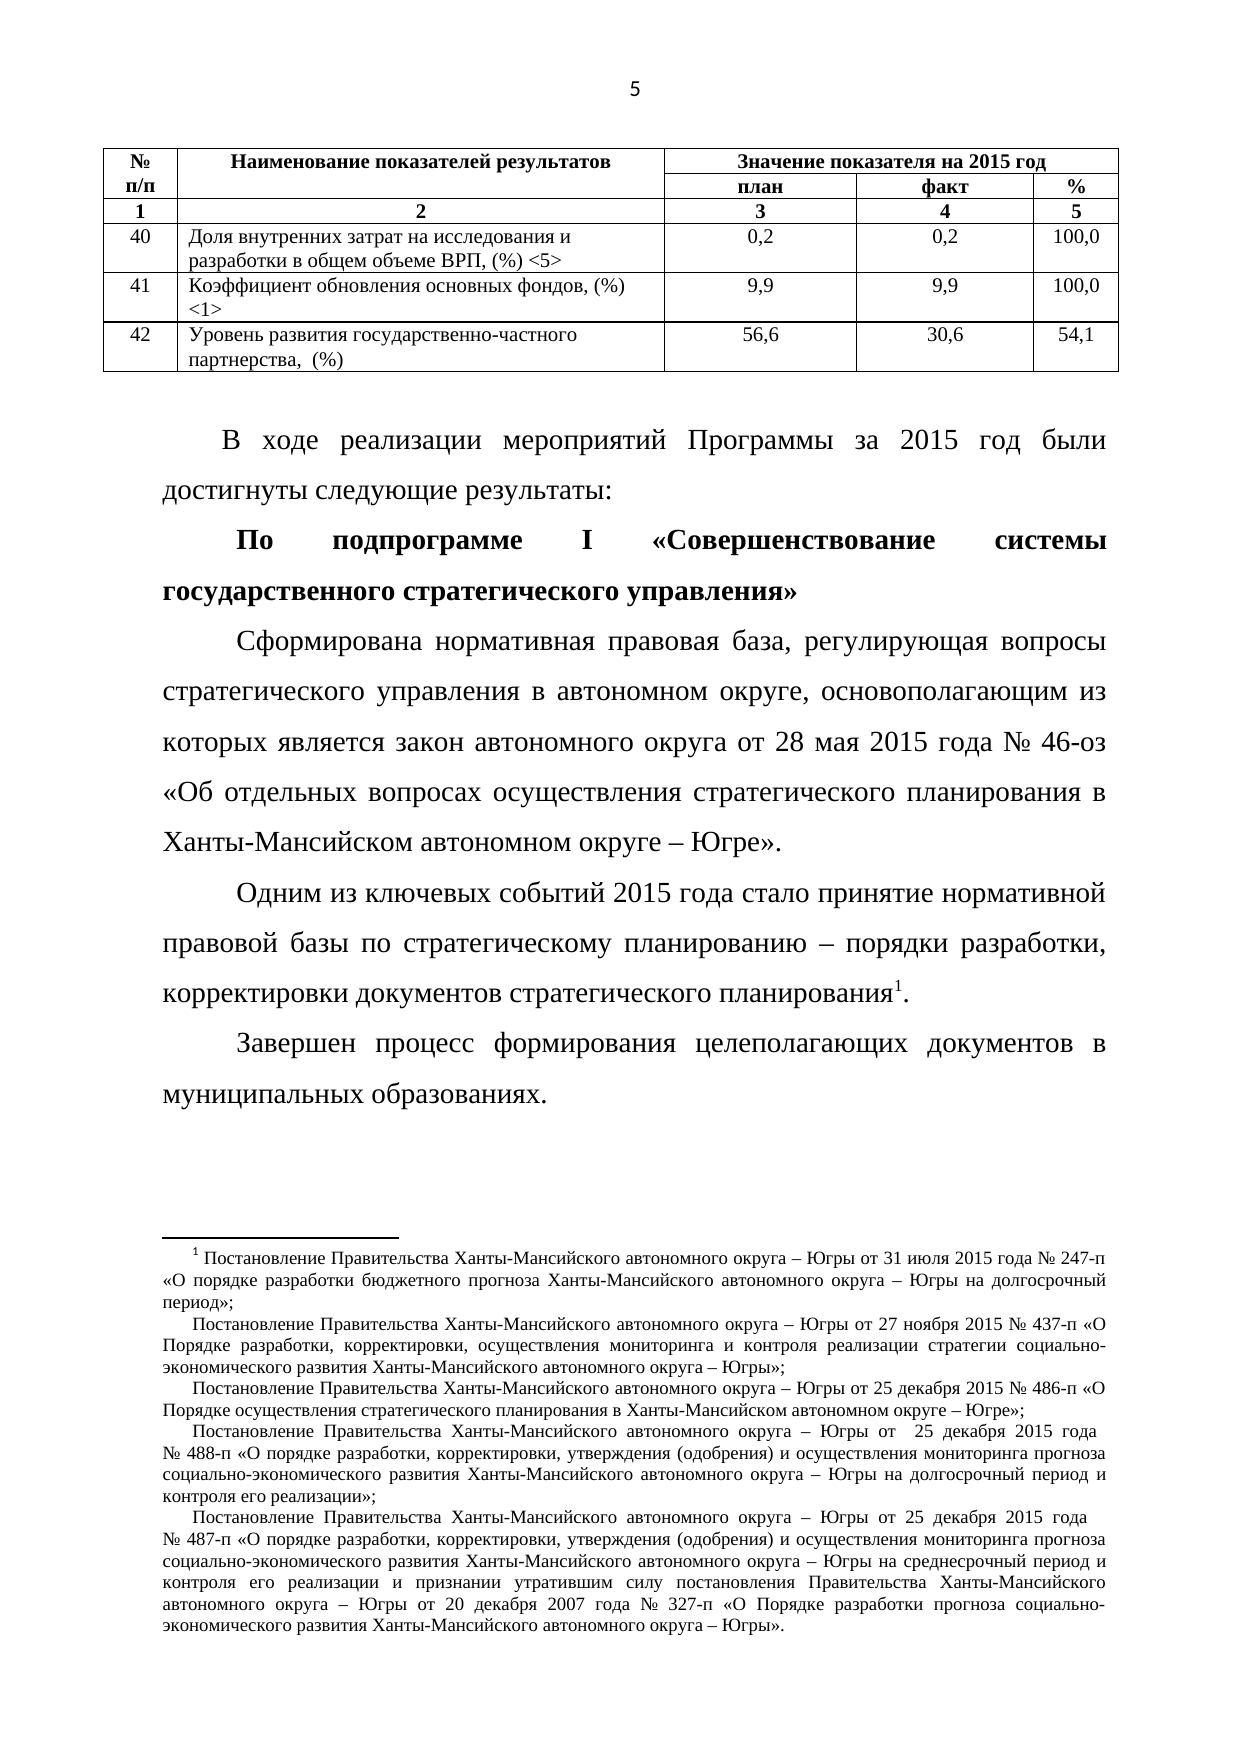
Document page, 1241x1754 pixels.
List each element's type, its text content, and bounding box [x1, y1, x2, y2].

table_cell план [665, 174, 856, 198]
table_cell 56,6 [665, 323, 856, 371]
text По подпрограмме I «Совершенствование системы государственного стратегического управления» [162, 522, 1107, 606]
table_cell 3 [665, 199, 856, 223]
table_cell 42 [104, 323, 177, 371]
table_cell 4 [857, 199, 1033, 223]
table_header Наименование показателей результатов [178, 149, 664, 198]
table_cell Уровень развития государственно-частного партнерства, (%) [178, 323, 664, 371]
table_cell 40 [104, 224, 177, 272]
table_cell % [1034, 174, 1118, 198]
table_cell 0,2 [665, 224, 856, 272]
text Сформирована нормативная правовая база, регулирующая вопросы стратегического управления в автономном округе, основополагающим из которых является закон автономного округа от 28 мая 2015 года № 46-оз «Об отдельных вопросах осуществления стратегического планирования в Ханты-Мансийском автономном округе – Югре». [162, 623, 1107, 858]
table_cell 100,0 [1034, 273, 1118, 321]
text Одним из ключевых событий 2015 года стало принятие нормативной правовой базы по стратегическому планированию – порядки разработки, корректировки документов стратегического планирования. [162, 875, 1107, 1009]
table_cell 0,2 [857, 224, 1033, 272]
table_cell 5 [1034, 199, 1118, 223]
table_cell Доля внутренних затрат на исследования и разработки в общем объеме ВРП, (%) <5> [178, 224, 664, 272]
table_cell 9,9 [665, 273, 856, 321]
table_header Значение показателя на 2015 год [665, 149, 1118, 173]
table_cell 30,6 [857, 323, 1033, 371]
table_header № п/п [104, 149, 177, 198]
table_cell 41 [104, 273, 177, 321]
table_cell 2 [178, 199, 664, 223]
table_cell 100,0 [1034, 224, 1118, 272]
table_cell Коэффициент обновления основных фондов, (%) <1> [178, 273, 664, 321]
table_cell 54,1 [1034, 323, 1118, 371]
table_cell факт [857, 174, 1033, 198]
text Завершен процесс формирования целеполагающих документов в муниципальных образованиях. [162, 1026, 1107, 1109]
table_cell 9,9 [857, 273, 1033, 321]
text В ходе реализации мероприятий Программы за 2015 год были достигнуты следующие результаты: [162, 422, 1107, 506]
table_cell 1 [104, 199, 177, 223]
